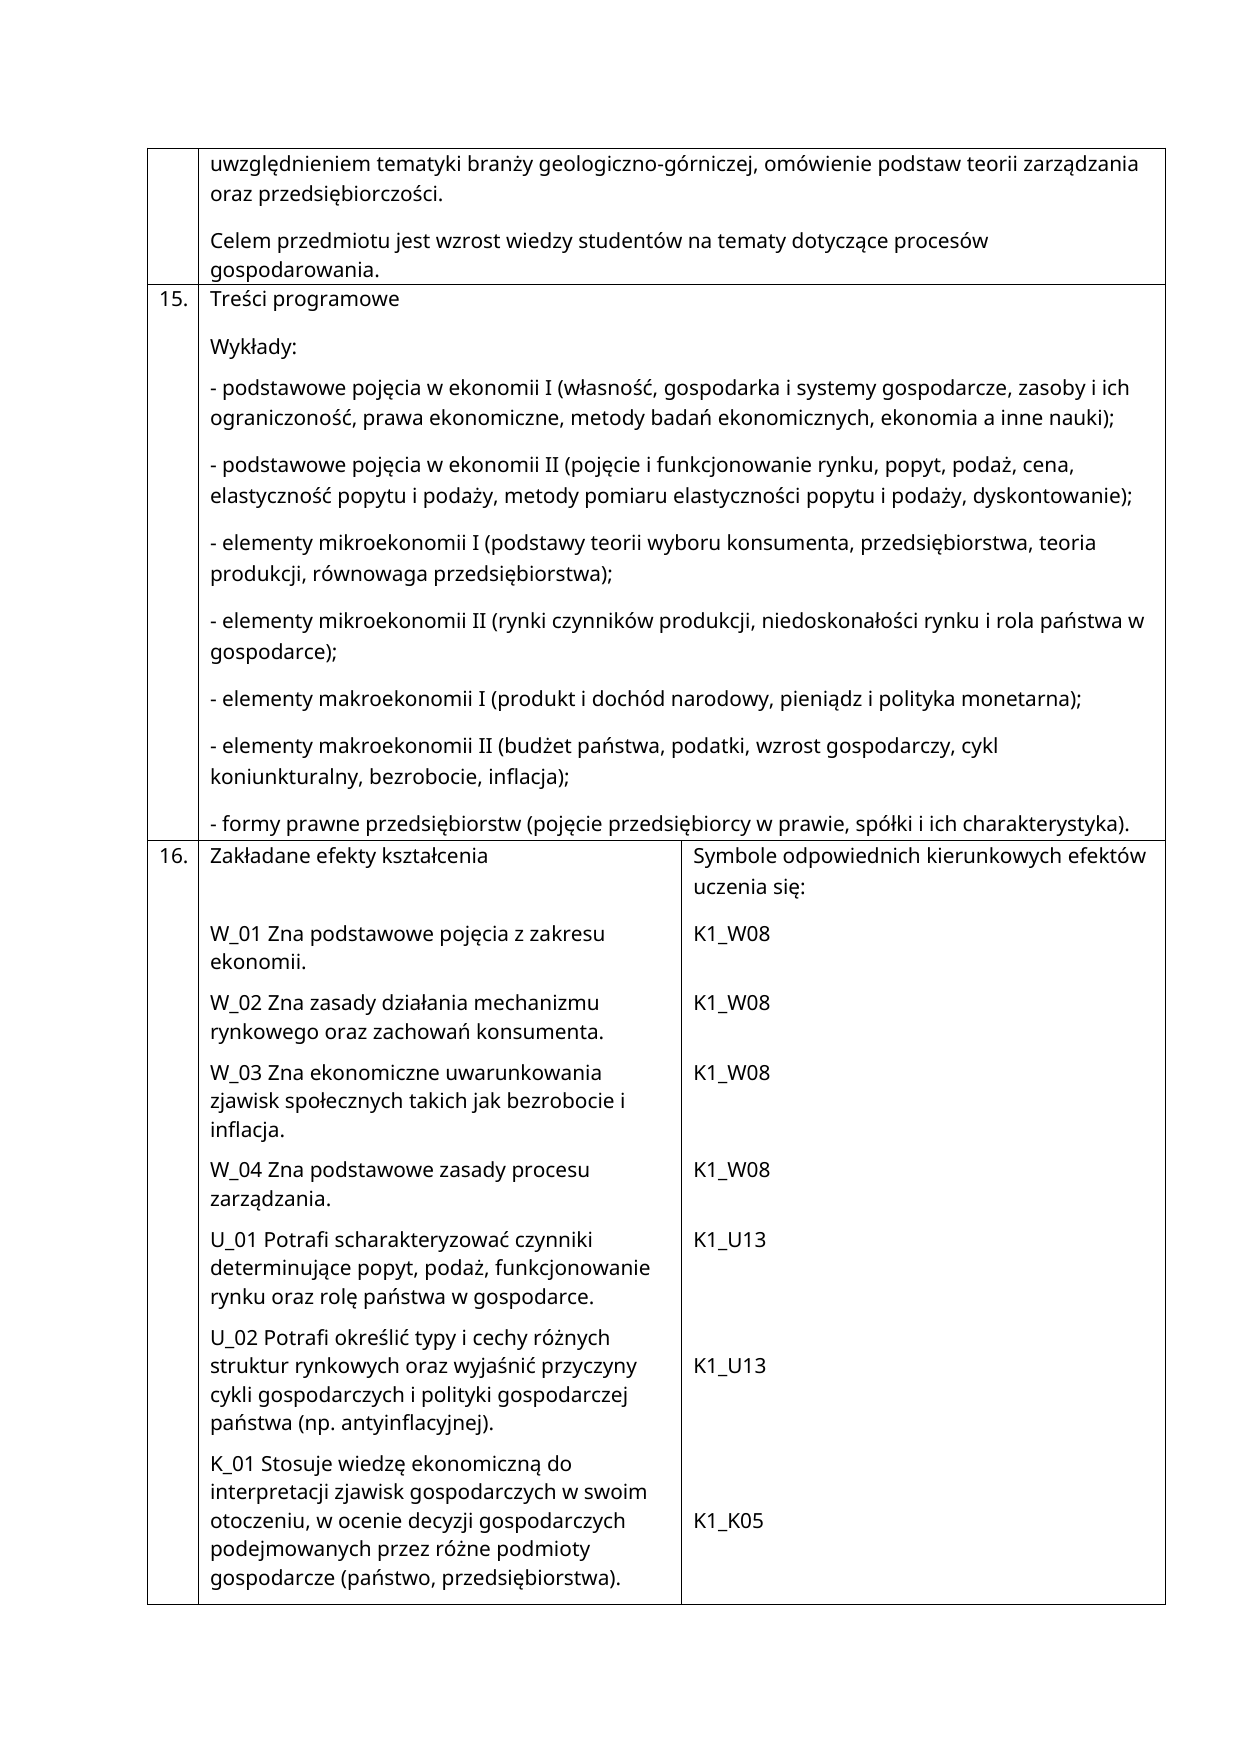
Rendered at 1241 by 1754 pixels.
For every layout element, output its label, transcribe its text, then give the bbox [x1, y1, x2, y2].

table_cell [682, 841, 1165, 1604]
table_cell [199, 149, 1165, 283]
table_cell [199, 841, 681, 1604]
table_cell [148, 285, 198, 840]
table_cell Treści programowe Wykłady: - podstawowe pojęcia w ekonomii I (własność, gospodarka i systemy gospodarcze, zasoby i ich ograniczoność, prawa ekonomiczne, metody badań ekonomicznych, ekonomia a inne nauki); - podstawowe pojęcia w ekonomii II (pojęcie i funkcjonowanie rynku, popyt, podaż, cena, elastyczność popytu i podaży, metody pomiaru elastyczności popytu i podaży, dyskontowanie); - elementy mikroekonomii I (podstawy teorii wyboru konsumenta, przedsiębiorstwa, teoria produkcji, równowaga przedsiębiorstwa); - elementy mikroekonomii II (rynki czynników produkcji, niedoskonałości rynku i rola państwa w gospodarce); - elementy makroekonomii I (produkt i dochód narodowy, pieniądz i polityka monetarna); - elementy makroekonomii II (budżet państwa, podatki, wzrost gospodarczy, cykl koniunkturalny, bezrobocie, inflacja); - formy prawne przedsiębiorstw (pojęcie przedsiębiorcy w prawie, spółki i ich charakterystyka). [199, 285, 1165, 840]
table_cell [148, 841, 198, 1604]
table_cell [148, 149, 198, 283]
